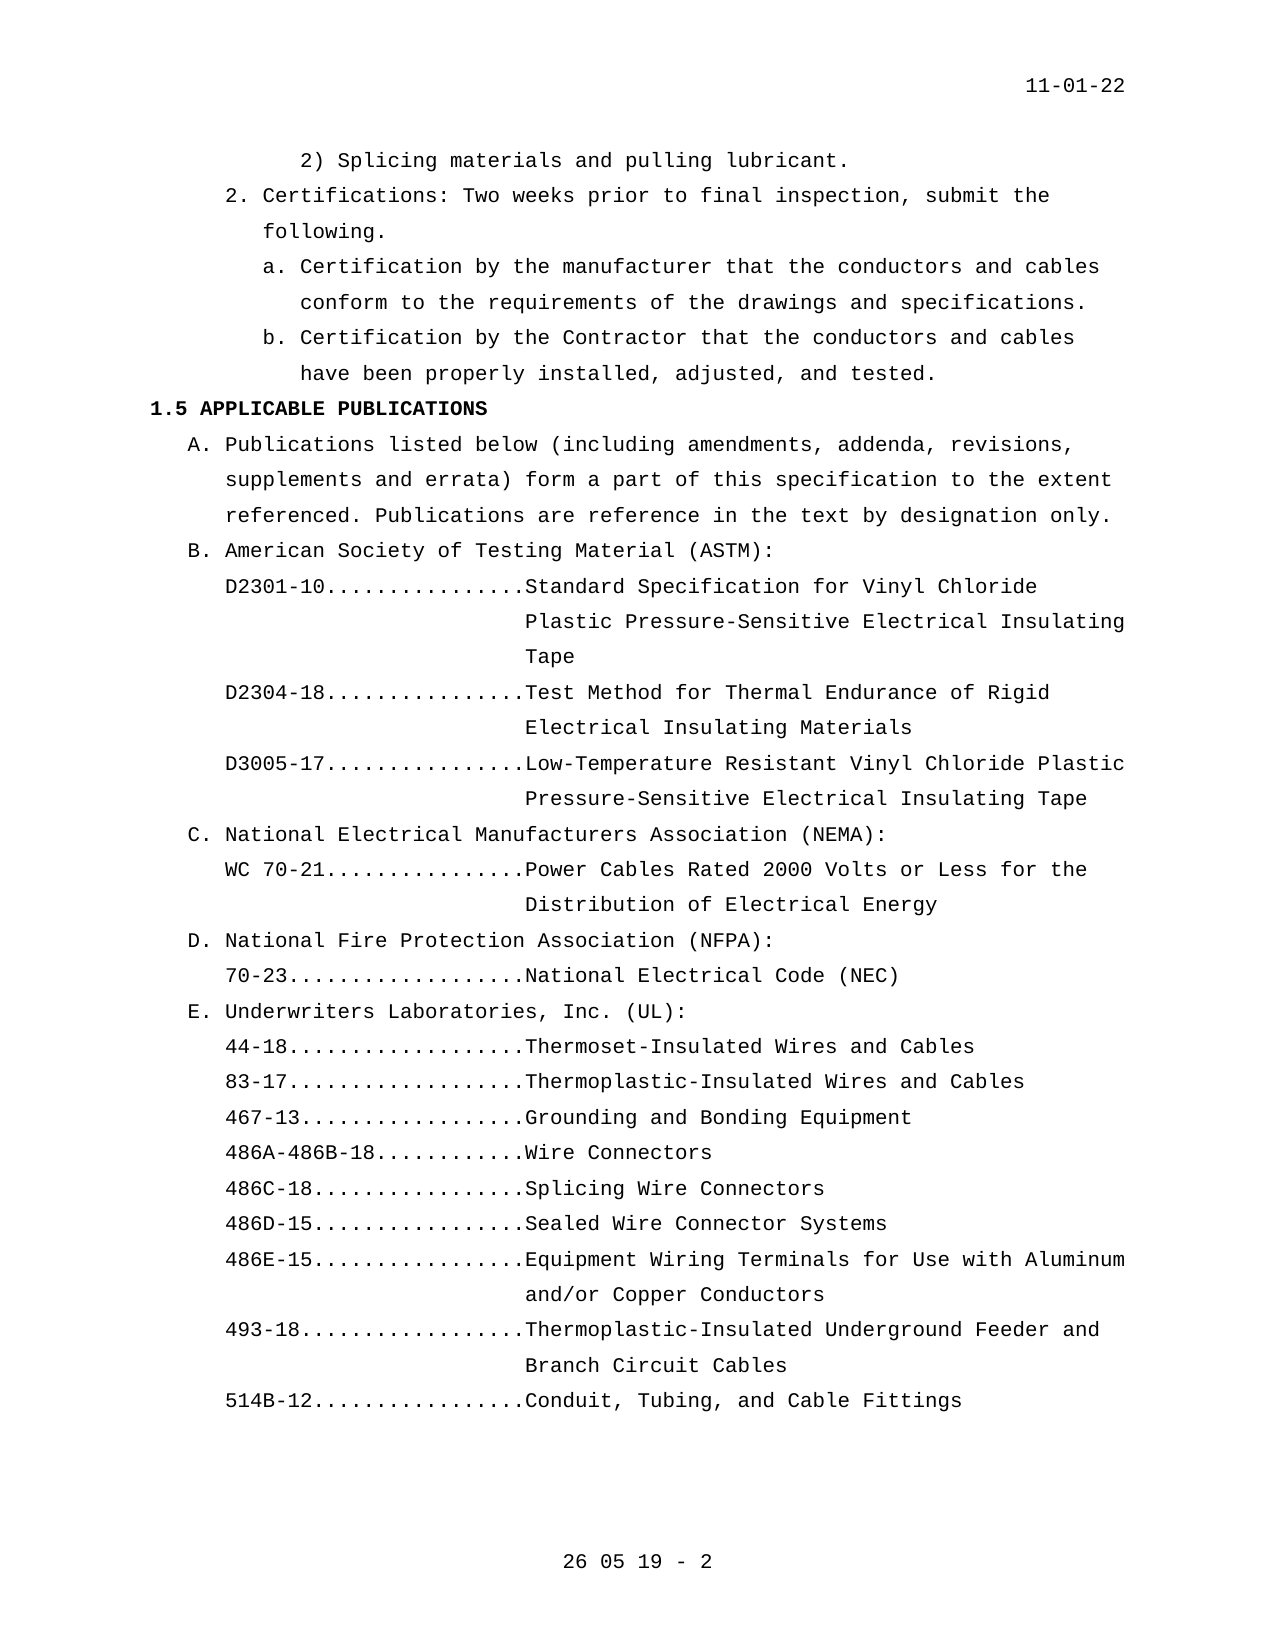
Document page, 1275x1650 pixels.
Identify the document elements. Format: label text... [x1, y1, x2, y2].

text a. Certification by the manufacturer that the conductors and cables conform to the requirements of the drawings and specifications. [262, 256, 1125, 315]
text 70-23 National Electrical Code (NEC) [225, 965, 1125, 989]
text 486C-18 Splicing Wire Connectors [225, 1178, 1125, 1201]
text D2304-18 Test Method for Thermal Endurance of Rigid Electrical Insulating Materials [225, 682, 1125, 741]
text 83-17 Thermoplastic-Insulated Wires and Cables [225, 1072, 1125, 1095]
text 467-13 Grounding and Bonding Equipment [225, 1107, 1125, 1131]
text WC 70-21 Power Cables Rated 2000 Volts or Less for the Distribution of Electrical Energy [225, 859, 1125, 918]
text 486D-15 Sealed Wire Connector Systems [225, 1213, 1125, 1237]
text 486A-486B-18 Wire Connectors [225, 1142, 1125, 1166]
text D. National Fire Protection Association (NFPA): [187, 930, 1125, 953]
text 486E-15 Equipment Wiring Terminals for Use with Aluminum and/or Copper Conductors [225, 1249, 1125, 1308]
text 44-18 Thermoset-Insulated Wires and Cables [225, 1036, 1125, 1060]
text E. Underwriters Laboratories, Inc. (UL): [187, 1001, 1125, 1024]
text 514B-12 Conduit, Tubing, and Cable Fittings [225, 1390, 1125, 1414]
text D3005-17 Low-Temperature Resistant Vinyl Chloride Plastic Pressure-Sensitive Electrical Insulating Tape [225, 753, 1125, 812]
text 2) Splicing materials and pulling lubricant. [300, 150, 1125, 174]
text 1.5 APPLICABLE PUBLICATIONS [150, 398, 1125, 422]
text b. Certification by the Contractor that the conductors and cables have been properly installed, adjusted, and tested. [262, 327, 1125, 386]
text C. National Electrical Manufacturers Association (NEMA): [187, 824, 1125, 847]
text 2. Certifications: Two weeks prior to final inspection, submit the following. [225, 185, 1125, 244]
text 493-18 Thermoplastic-Insulated Underground Feeder and Branch Circuit Cables [225, 1319, 1125, 1378]
text D2301-10 Standard Specification for Vinyl Chloride Plastic Pressure-Sensitive Electrical Insulating Tape [225, 576, 1125, 670]
text B. American Society of Testing Material (ASTM): [187, 540, 1125, 564]
text A. Publications listed below (including amendments, addenda, revisions, supplements and errata) form a part of this specification to the extent referenced. Publications are reference in the text by designation only. [187, 434, 1125, 528]
